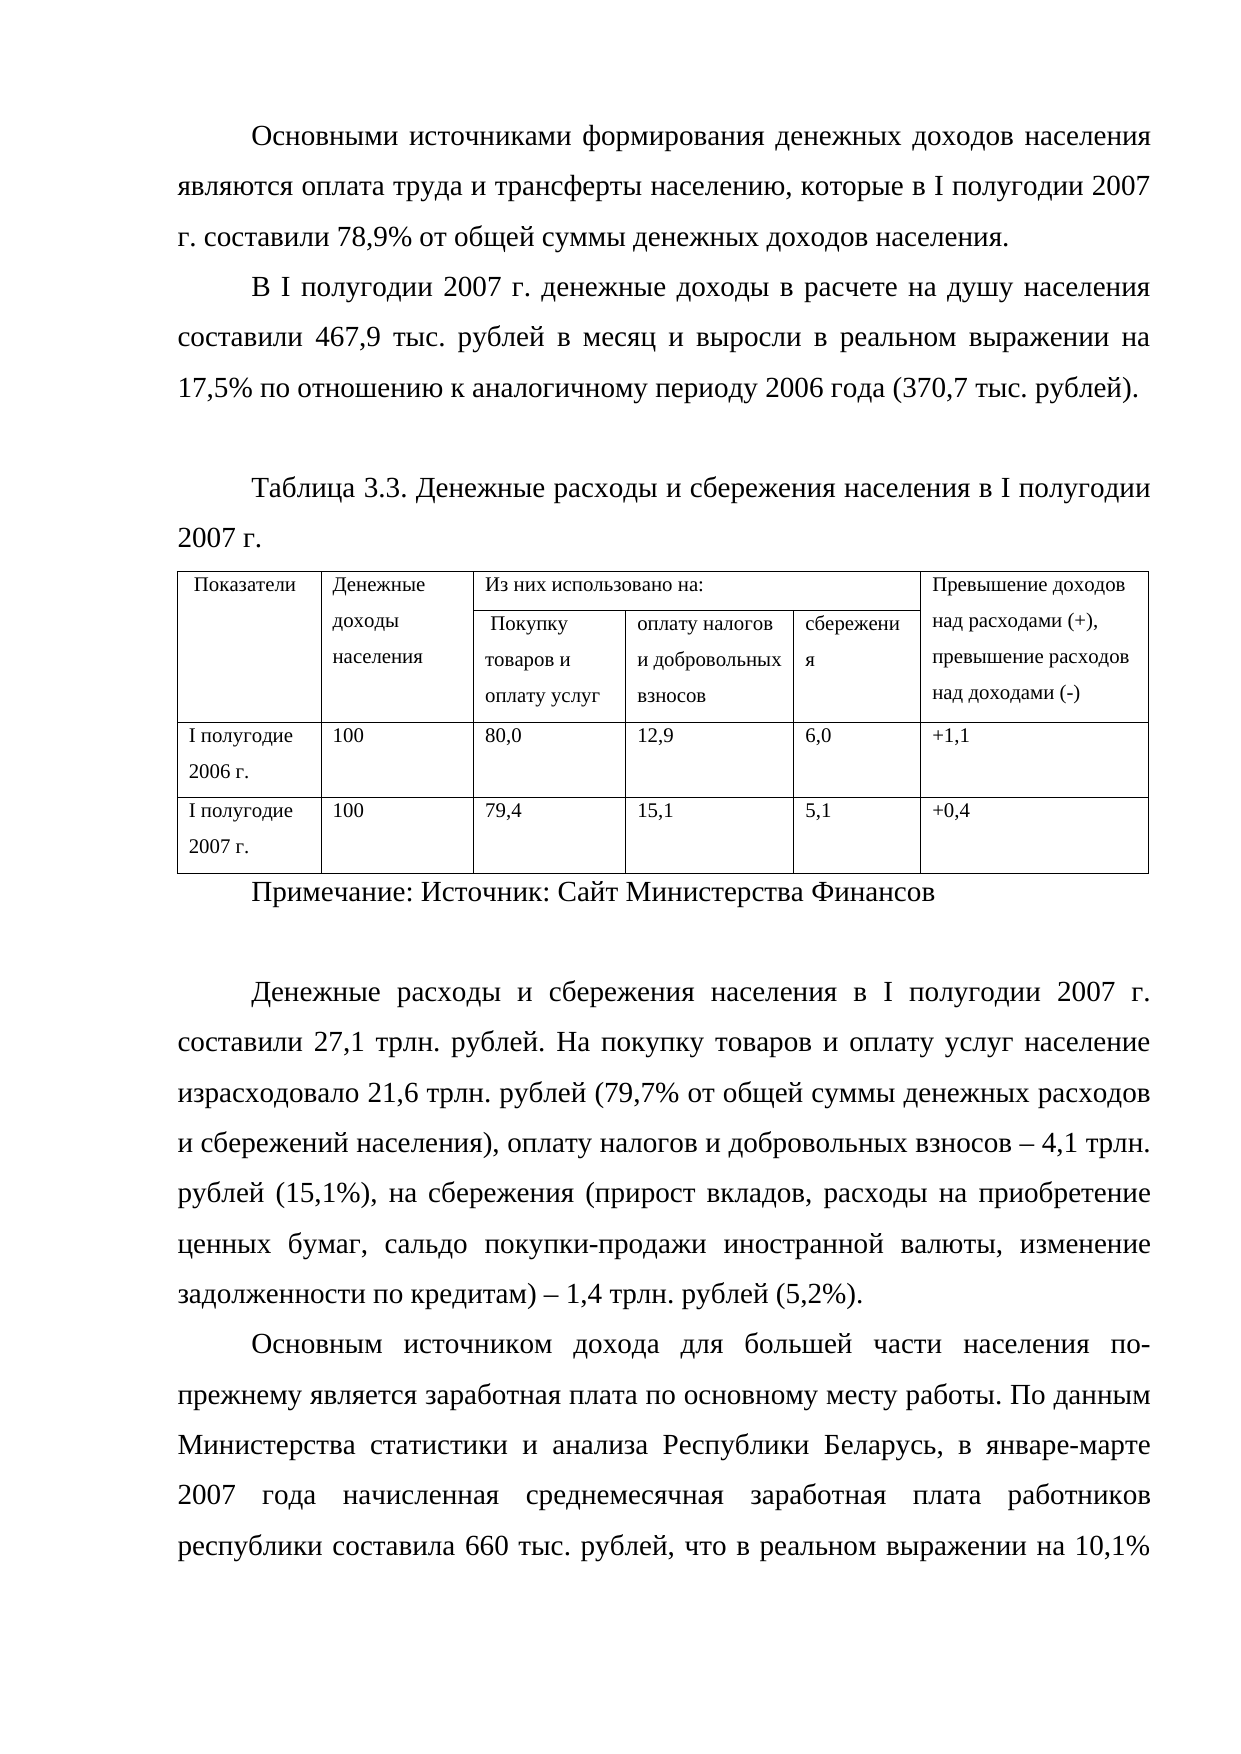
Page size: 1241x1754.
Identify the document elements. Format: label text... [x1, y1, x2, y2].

table_cell 15,1 [626, 798, 793, 873]
table_cell 6,0 [794, 723, 920, 797]
table_cell 12,9 [626, 723, 793, 797]
table_cell +1,1 [921, 723, 1148, 797]
text Таблица 3.3. Денежные расходы и сбережения населения в I полугодии 2007 г. [177, 470, 1152, 554]
table_cell 5,1 [794, 798, 920, 873]
table_header Превышение доходов над расходами (+), превышение расходов над доходами (-) [921, 572, 1148, 722]
table_cell 100 [322, 723, 473, 797]
table_cell +0,4 [921, 798, 1148, 873]
table_cell 100 [322, 798, 473, 873]
table_cell I полугодие 2006 г. [178, 723, 321, 797]
text Денежные расходы и сбережения населения в I полугодии 2007 г. составили 27,1 трлн. рублей. На покупку товаров и оплату услуг население израсходовало 21,6 трлн. рублей (79,7% от общей суммы денежных расходов и сбережений населения), оплату налогов и добровольных взносов – 4,1 трлн. рублей (15,1%), на сбережения (прирост вкладов, расходы на приобретение ценных бумаг, сальдо покупки-продажи иностранной валюты, изменение задолженности по кредитам) – 1,4 трлн. рублей (5,2%). [177, 974, 1152, 1310]
text В I полугодии 2007 г. денежные доходы в расчете на душу населения составили 467,9 тыс. рублей в месяц и выросли в реальном выражении на 17,5% по отношению к аналогичному периоду 2006 года (370,7 тыс. рублей). [177, 269, 1152, 403]
text Основными источниками формирования денежных доходов населения являются оплата труда и трансферты населению, которые в I полугодии 2007 г. составили 78,9% от общей суммы денежных доходов населения. [177, 118, 1152, 252]
table_cell 79,4 [474, 798, 625, 873]
table_header Денежные доходы населения [322, 572, 473, 722]
table_header Показатели [178, 572, 321, 722]
table_header Из них использовано на: [474, 572, 920, 610]
table_cell Покупку товаров и оплату услуг [474, 611, 625, 722]
table_cell сбережения [794, 611, 920, 722]
table_cell I полугодие 2007 г. [178, 798, 321, 873]
table_cell 80,0 [474, 723, 625, 797]
table_cell оплату налогов и добровольных взносов [626, 611, 793, 722]
text Примечание: Источник: Сайт Министерства Финансов [177, 874, 1152, 907]
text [177, 1326, 1152, 1561]
